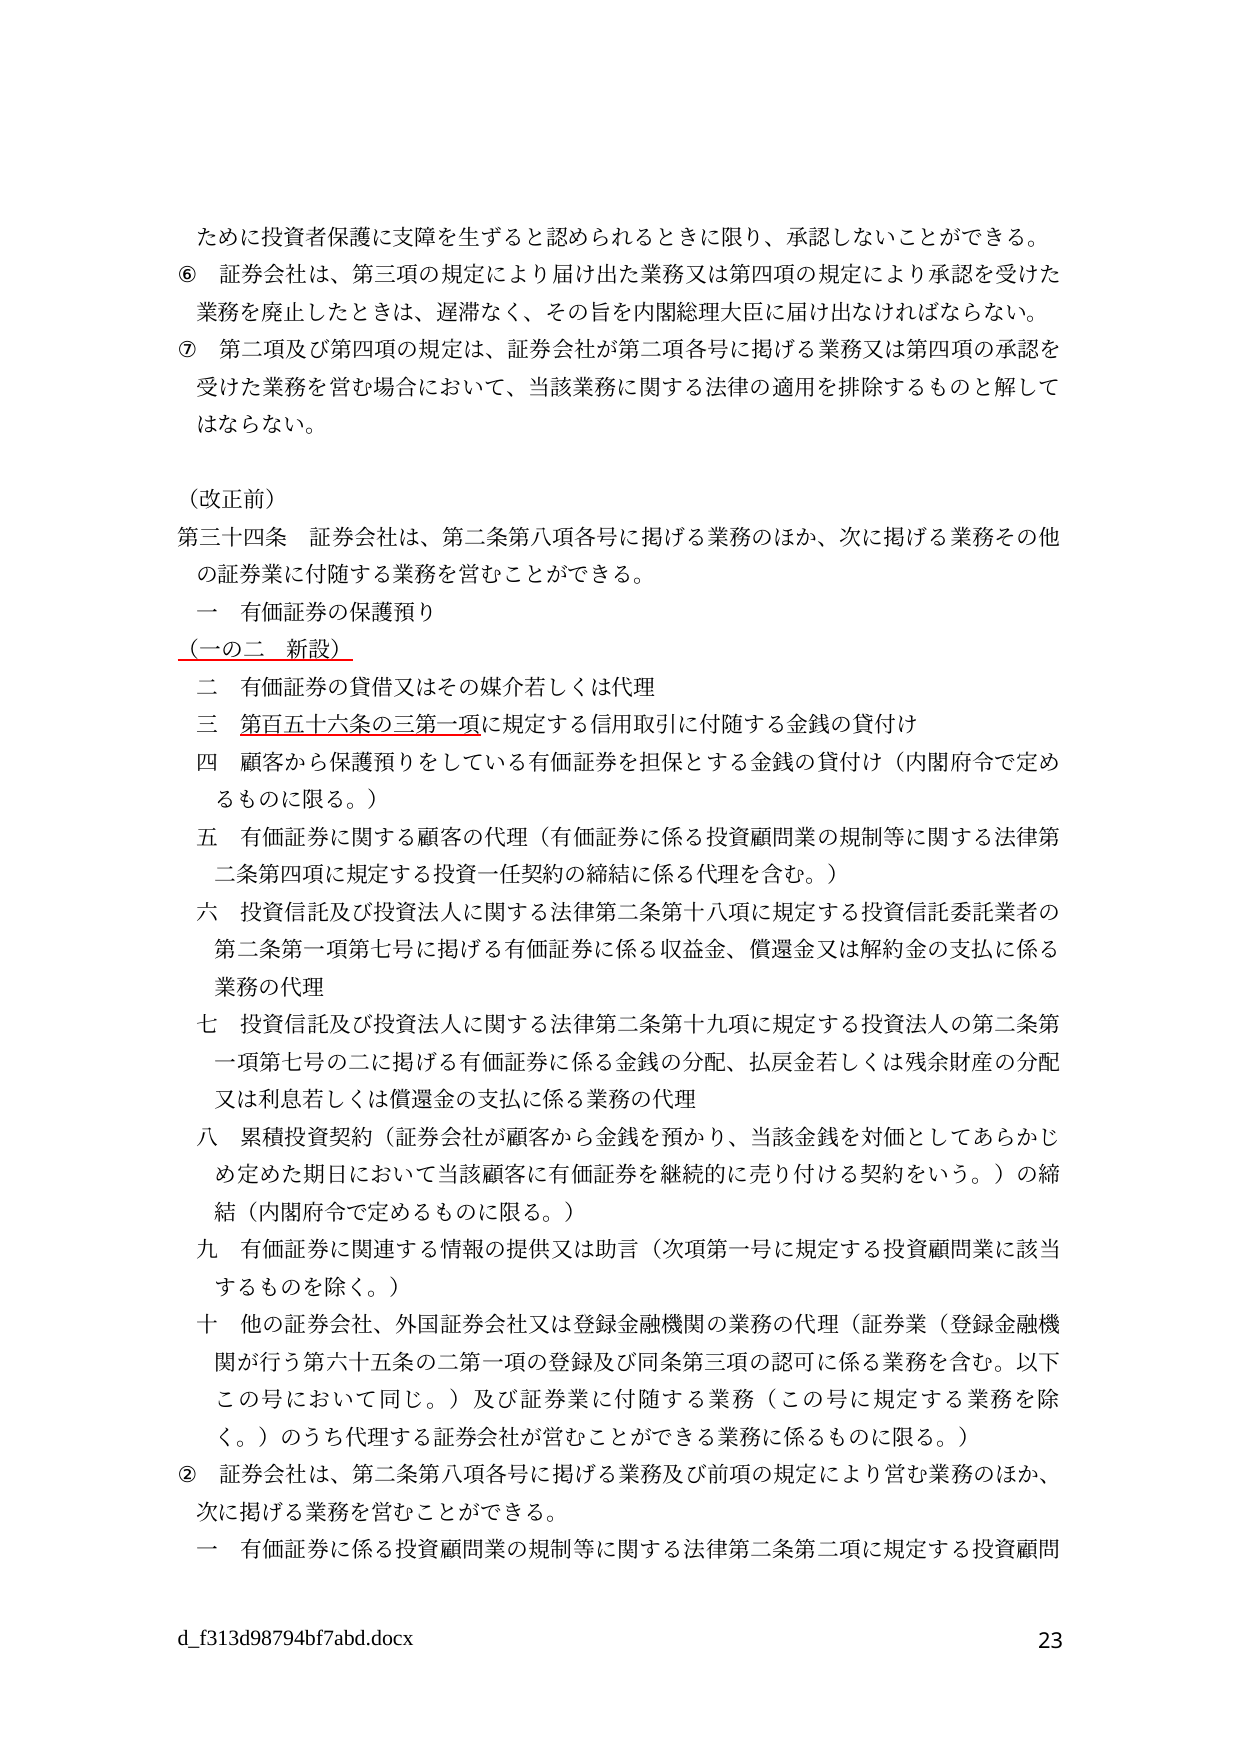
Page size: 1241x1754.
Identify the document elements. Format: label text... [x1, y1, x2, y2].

text 九 有価証券に関連する情報の提供又は助言（次項第一号に規定する投資顧問業に該当するものを除く。） [196, 1229, 1063, 1304]
text （一の二 新設） [177, 629, 1063, 667]
text 十 他の証券会社、外国証券会社又は登録金融機関の業務の代理（証券業（登録金融機関が行う第六十五条の二第一項の登録及び同条第三項の認可に係る業務を含む。以下この号において同じ。）及び証券業に付随する業務（この号に規定する業務を除く。）のうち代理する証券会社が営むことができる業務に係るものに限る。） [196, 1304, 1063, 1454]
text ⑥ 証券会社は、第三項の規定により届け出た業務又は第四項の規定により承認を受けた業務を廃止したときは、遅滞なく、その旨を内閣総理大臣に届け出なければならない。 [177, 254, 1063, 329]
text ② 証券会社は、第二条第八項各号に掲げる業務及び前項の規定により営む業務のほか、次に掲げる業務を営むことができる。 [177, 1454, 1063, 1529]
text 四 顧客から保護預りをしている有価証券を担保とする金銭の貸付け（内閣府令で定めるものに限る。） [196, 742, 1063, 817]
text 三 第百五十六条の三第一項に規定する信用取引に付随する金銭の貸付け [196, 704, 1063, 742]
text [177, 217, 1063, 254]
text 一 有価証券の保護預り [196, 592, 1063, 629]
text 五 有価証券に関する顧客の代理（有価証券に係る投資顧問業の規制等に関する法律第二条第四項に規定する投資一任契約の締結に係る代理を含む。） [196, 817, 1063, 892]
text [196, 1529, 1063, 1567]
text 第三十四条 証券会社は、第二条第八項各号に掲げる業務のほか、次に掲げる業務その他の証券業に付随する業務を営むことができる。 [177, 517, 1063, 592]
text 六 投資信託及び投資法人に関する法律第二条第十八項に規定する投資信託委託業者の第二条第一項第七号に掲げる有価証券に係る収益金、償還金又は解約金の支払に係る業務の代理 [196, 892, 1063, 1004]
text 二 有価証券の貸借又はその媒介若しくは代理 [196, 667, 1063, 704]
text ⑦ 第二項及び第四項の規定は、証券会社が第二項各号に掲げる業務又は第四項の承認を受けた業務を営む場合において、当該業務に関する法律の適用を排除するものと解してはならない。 [177, 329, 1063, 442]
text 七 投資信託及び投資法人に関する法律第二条第十九項に規定する投資法人の第二条第一項第七号の二に掲げる有価証券に係る金銭の分配、払戻金若しくは残余財産の分配又は利息若しくは償還金の支払に係る業務の代理 [196, 1004, 1063, 1117]
text 八 累積投資契約（証券会社が顧客から金銭を預かり、当該金銭を対価としてあらかじめ定めた期日において当該顧客に有価証券を継続的に売り付ける契約をいう。）の締結（内閣府令で定めるものに限る。） [196, 1117, 1063, 1229]
text （改正前） [177, 479, 1063, 517]
